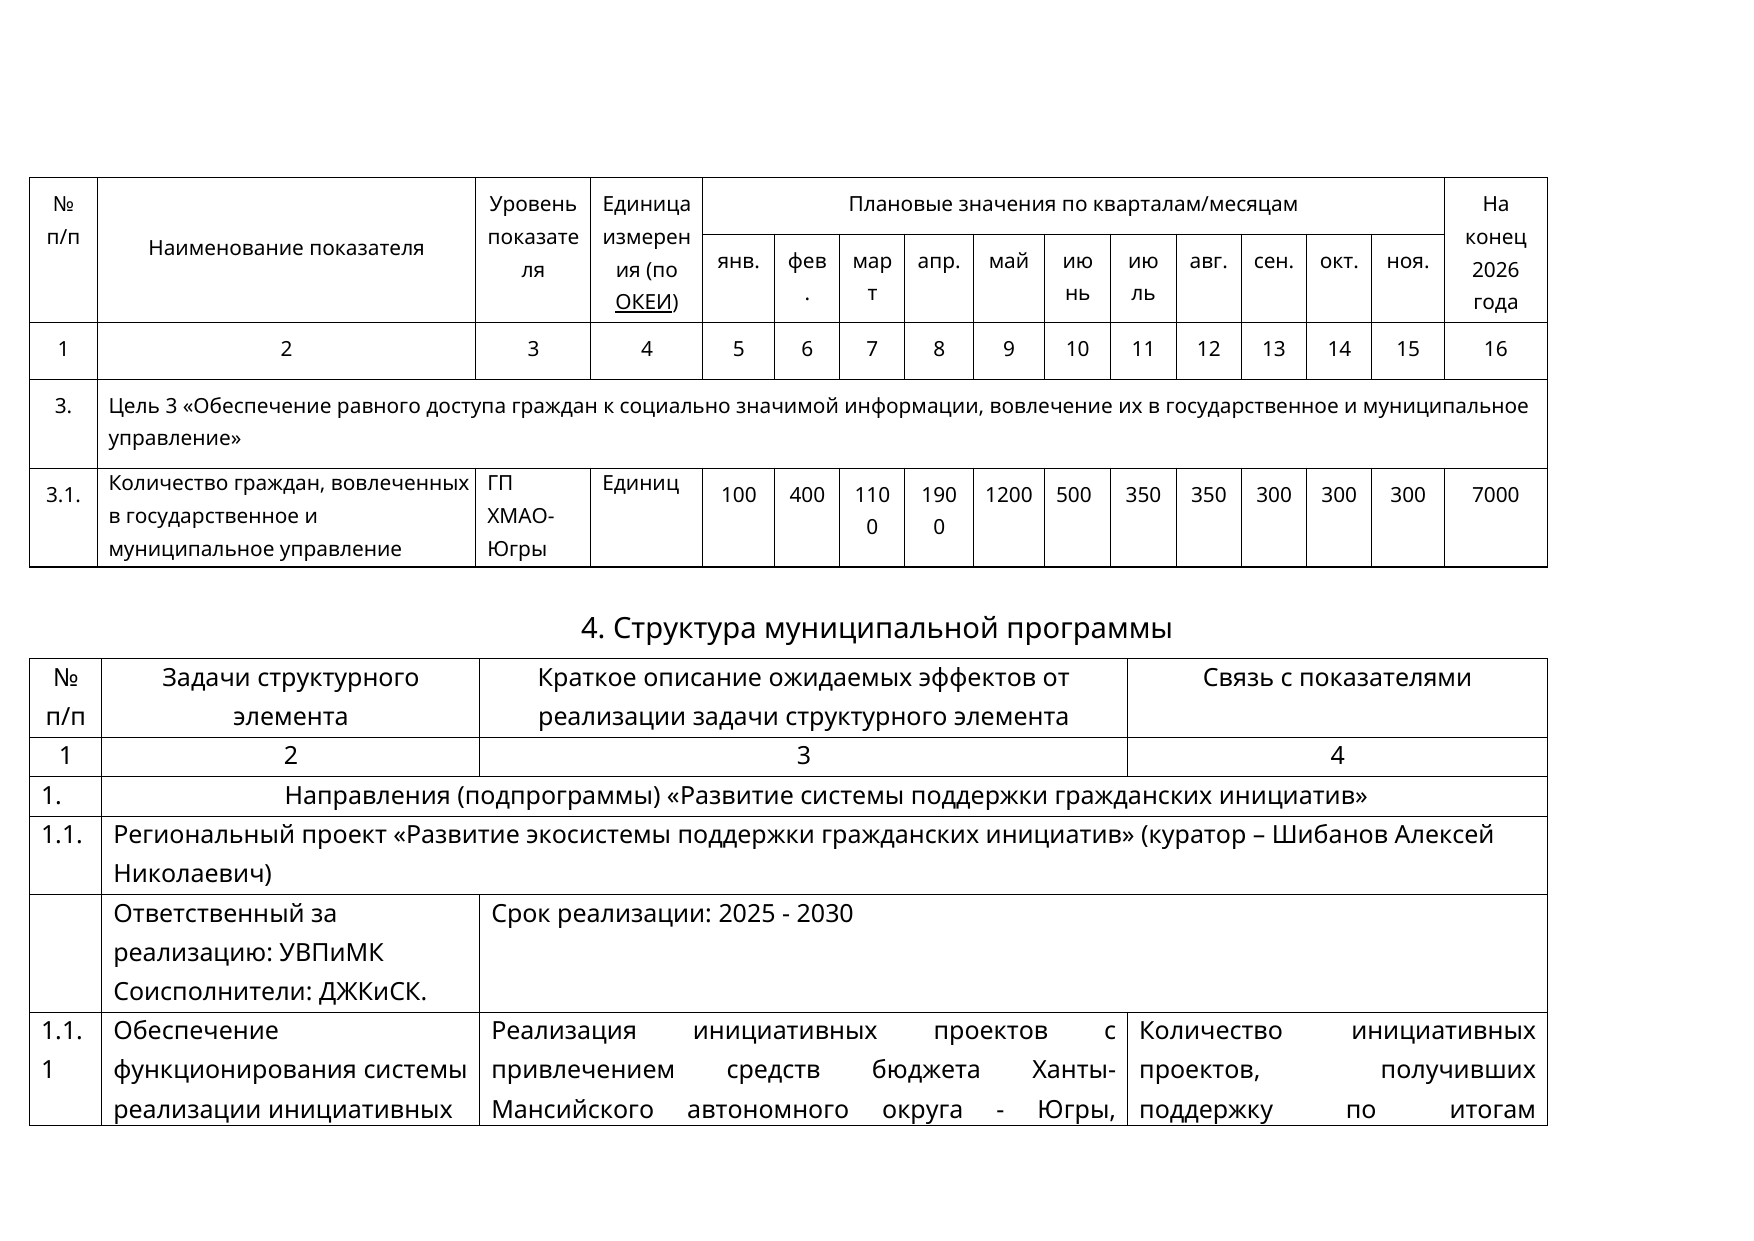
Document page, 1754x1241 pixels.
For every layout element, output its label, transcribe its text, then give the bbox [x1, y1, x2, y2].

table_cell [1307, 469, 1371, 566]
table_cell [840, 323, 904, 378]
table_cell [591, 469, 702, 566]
table_cell июнь [1045, 235, 1110, 322]
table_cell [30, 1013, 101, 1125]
table_header Наименование показателя [98, 178, 475, 322]
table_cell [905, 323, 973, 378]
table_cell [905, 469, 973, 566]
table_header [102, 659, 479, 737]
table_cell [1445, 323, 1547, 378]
table_header № п/п [30, 178, 97, 322]
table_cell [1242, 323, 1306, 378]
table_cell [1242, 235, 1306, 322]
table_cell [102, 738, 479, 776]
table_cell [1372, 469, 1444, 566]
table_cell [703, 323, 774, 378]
table_cell янв. [703, 235, 774, 322]
table_cell март [840, 235, 904, 322]
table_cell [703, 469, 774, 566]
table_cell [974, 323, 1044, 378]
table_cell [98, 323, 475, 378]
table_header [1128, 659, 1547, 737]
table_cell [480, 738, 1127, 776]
table_header Плановые значения по кварталам/месяцам [703, 178, 1444, 233]
table_header Единица измерения (по ОКЕИ) [591, 178, 702, 322]
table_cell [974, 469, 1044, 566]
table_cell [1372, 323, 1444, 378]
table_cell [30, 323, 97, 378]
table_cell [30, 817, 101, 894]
table_cell апр. [905, 235, 973, 322]
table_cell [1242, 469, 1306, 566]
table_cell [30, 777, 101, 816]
table_header Уровень показателя [476, 178, 590, 322]
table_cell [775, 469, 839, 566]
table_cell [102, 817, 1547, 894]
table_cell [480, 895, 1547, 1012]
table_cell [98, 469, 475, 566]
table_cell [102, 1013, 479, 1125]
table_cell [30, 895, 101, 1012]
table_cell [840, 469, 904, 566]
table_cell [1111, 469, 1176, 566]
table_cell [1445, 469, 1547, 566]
table_cell май [974, 235, 1044, 322]
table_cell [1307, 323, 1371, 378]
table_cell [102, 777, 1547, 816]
table_header На конец 2026 года [1445, 178, 1547, 322]
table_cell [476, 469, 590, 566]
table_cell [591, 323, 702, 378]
table_cell июль [1111, 235, 1176, 322]
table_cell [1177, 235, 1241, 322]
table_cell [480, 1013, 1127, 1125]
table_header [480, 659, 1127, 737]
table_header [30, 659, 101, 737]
table_cell фев. [775, 235, 839, 322]
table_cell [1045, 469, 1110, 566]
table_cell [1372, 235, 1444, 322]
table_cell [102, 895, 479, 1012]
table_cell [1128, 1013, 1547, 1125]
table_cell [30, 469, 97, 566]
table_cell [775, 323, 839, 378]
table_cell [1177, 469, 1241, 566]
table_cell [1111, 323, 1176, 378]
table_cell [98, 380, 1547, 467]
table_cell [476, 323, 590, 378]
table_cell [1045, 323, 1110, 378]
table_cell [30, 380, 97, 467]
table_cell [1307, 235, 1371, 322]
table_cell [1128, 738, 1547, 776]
text 4. Структура муниципальной программы [118, 607, 1636, 647]
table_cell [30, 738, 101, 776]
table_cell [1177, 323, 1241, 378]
